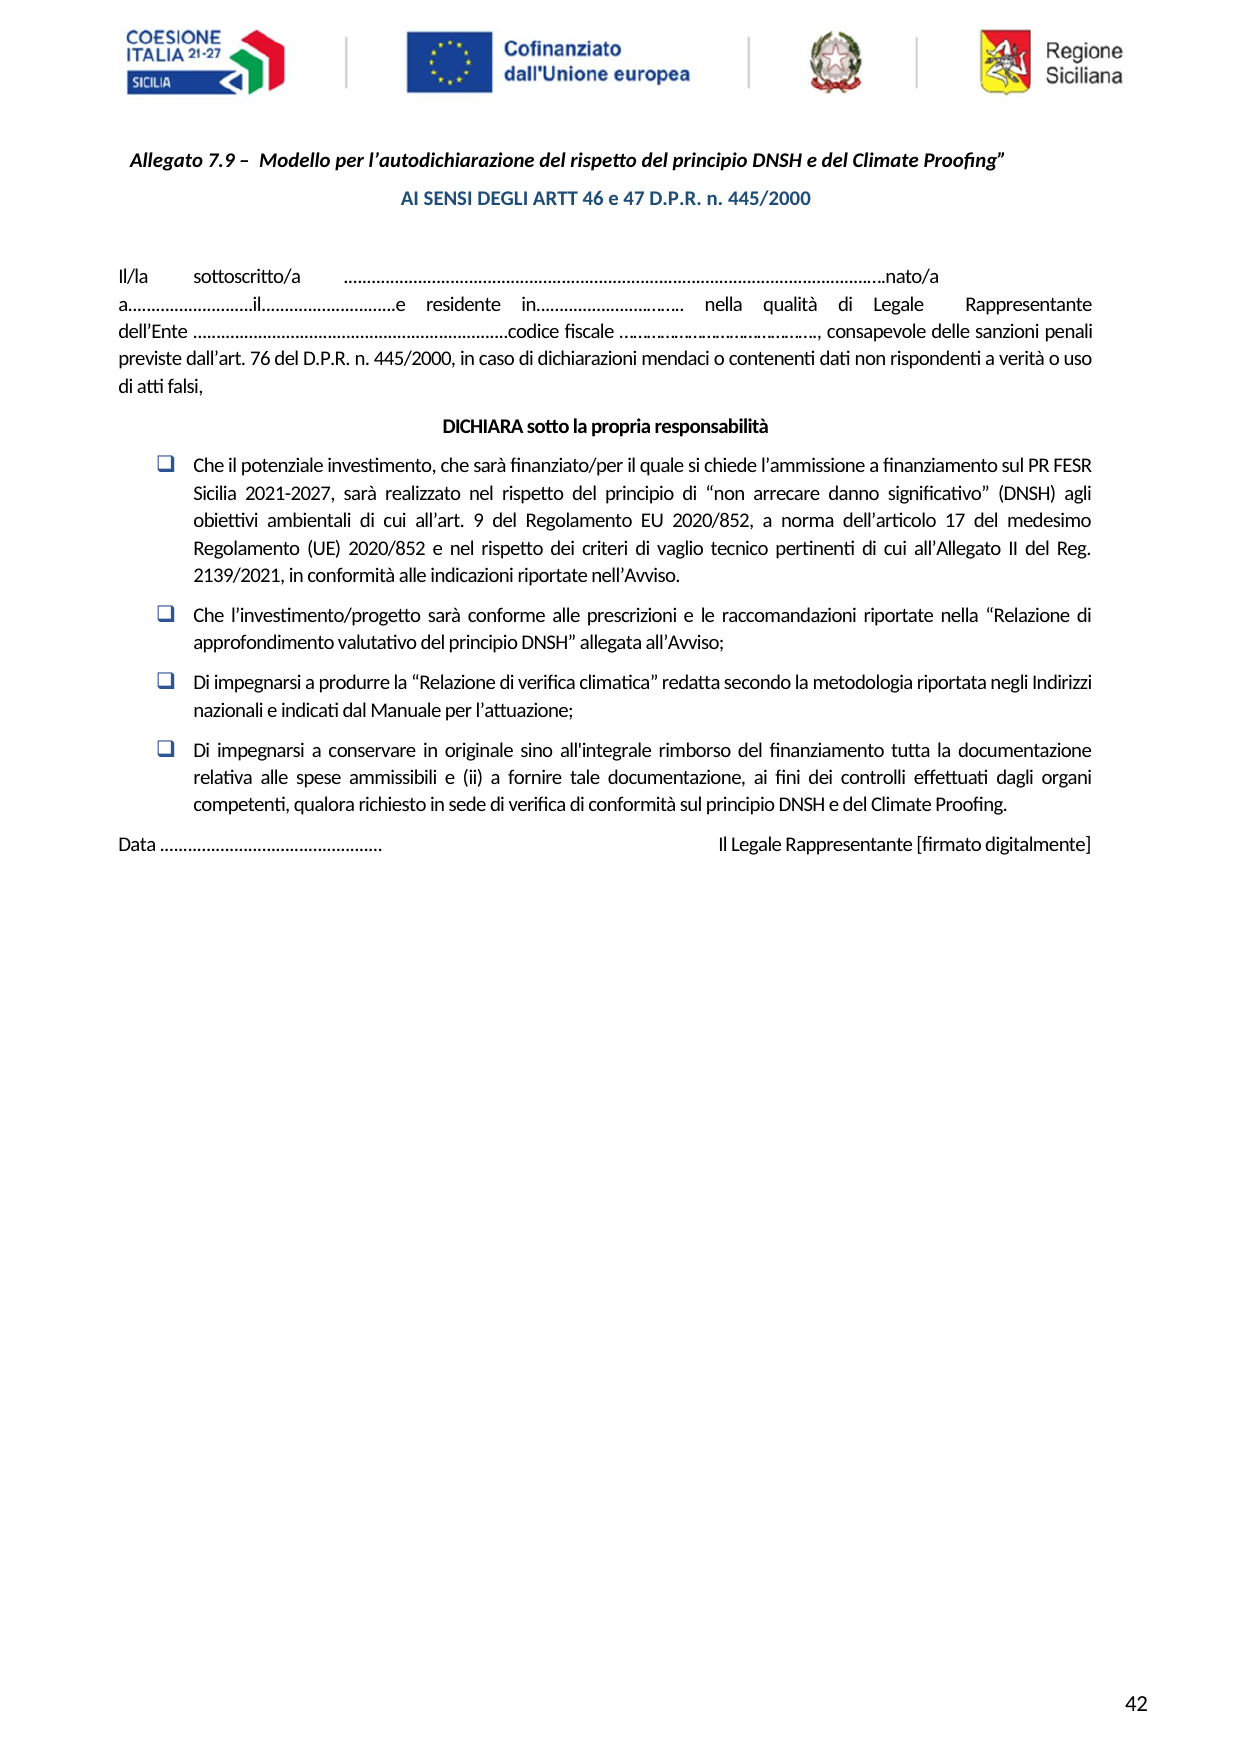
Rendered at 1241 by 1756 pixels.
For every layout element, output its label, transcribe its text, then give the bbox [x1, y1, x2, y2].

list Di impegnarsi a conservare in originale sino all'integrale rimborso del finanziamento tutta la documentazione relativa alle spese ammissibili e (ii) a fornire tale documentazione, ai fini dei controlli effettuati dagli organi competenti, qualora richiesto in sede di verifica di conformità sul principio DNSH e del Climate Proofing. [156, 737, 1093, 817]
list Di impegnarsi a produrre la “Relazione di verifica climatica” redatta secondo la metodologia riportata negli Indirizzi nazionali e indicati dal Manuale per l’attuazione; [156, 669, 1093, 722]
picture [118, 28, 1126, 104]
subtitle Allegato 7.9 – Modello per l’autodichiarazione del rispetto del principio DNSH e del Climate Proofing” [130, 148, 1093, 173]
list Che il potenziale investimento, che sarà finanziato/per il quale si chiede l’ammissione a finanziamento sul PR FESR Sicilia 2021-2027, sarà realizzato nel rispetto del principio di “non arrecare danno significativo” (DNSH) agli obiettivi ambientali di cui all’art. 9 del Regolamento EU 2020/852, a norma dell’articolo 17 del medesimo Regolamento (UE) 2020/852 e nel rispetto dei criteri di vaglio tecnico pertinenti di cui all’Allegato II del Reg. 2139/2021, in conformità alle indicazioni riportate nell’Avviso. [156, 453, 1093, 588]
list Che l’investimento/progetto sarà conforme alle prescrizioni e le raccomandazioni riportate nella “Relazione di approfondimento valutativo del principio DNSH” allegata all’Avviso; [156, 602, 1093, 655]
text AI SENSI DEGLI ARTT 46 e 47 D.P.R. n. 445/2000 [118, 186, 1093, 211]
text Il/la sottoscritto/a .................................................................................................................….nato/a a...........................il.............................e residente in........................…….. nella qualità di Legale Rappresentante dell’Ente ....................................................................codice fiscale ……………………………………., consapevole delle sanzioni penali previste dall’art. 76 del D.P.R. n. 445/2000, in caso di dichiarazioni mendaci o contenenti dati non rispondenti a verità o uso di atti falsi, [118, 263, 1093, 398]
text Data ................................................ Il Legale Rappresentante [firmato digitalmente] [118, 831, 1093, 857]
text DICHIARA sotto la propria responsabilità [118, 413, 1093, 438]
